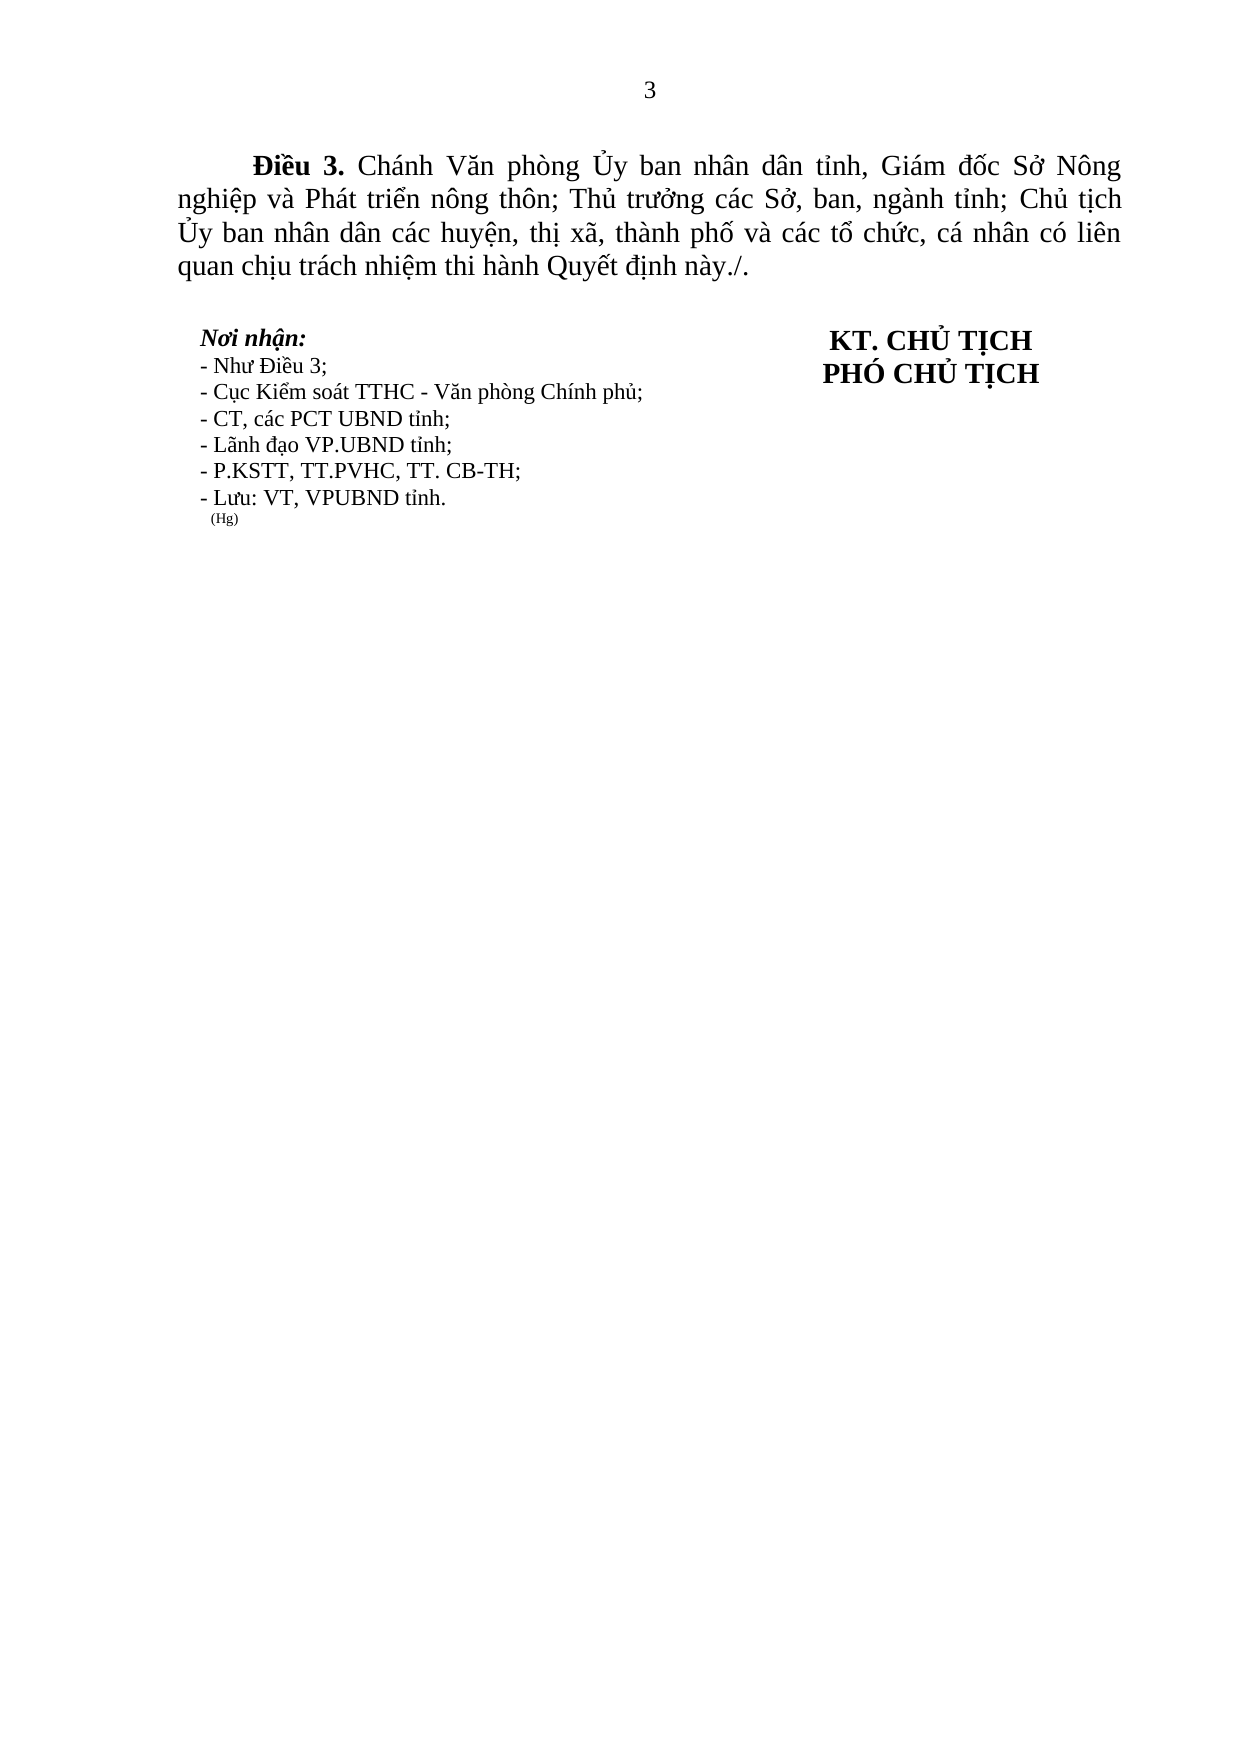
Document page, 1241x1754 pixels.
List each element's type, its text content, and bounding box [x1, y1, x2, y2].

table_header KT. CHỦ TỊCH PHÓ CHỦ TỊCH [705, 323, 1156, 752]
table_header Nơi nhận: - Như Điều 3; - Cục Kiểm soát TTHC - Văn phòng Chính phủ; - CT, các PCT UBND tỉnh; - Lãnh đạo VP.UBND tỉnh; - P.KSTT, TT.PVHC, TT. CB-TH; - Lưu: VT, VPUBND tỉnh. (Hg) [189, 323, 705, 752]
text Điều 3. Chánh Văn phòng Ủy ban nhân dân tỉnh, Giám đốc Sở Nông nghiệp và Phát triển nông thôn; Thủ trưởng các Sở, ban, ngành tỉnh; Chủ tịch Ủy ban nhân dân các huyện, thị xã, thành phố và các tổ chức, cá nhân có liên quan chịu trách nhiệm thi hành Quyết định này./. [177, 148, 1122, 282]
